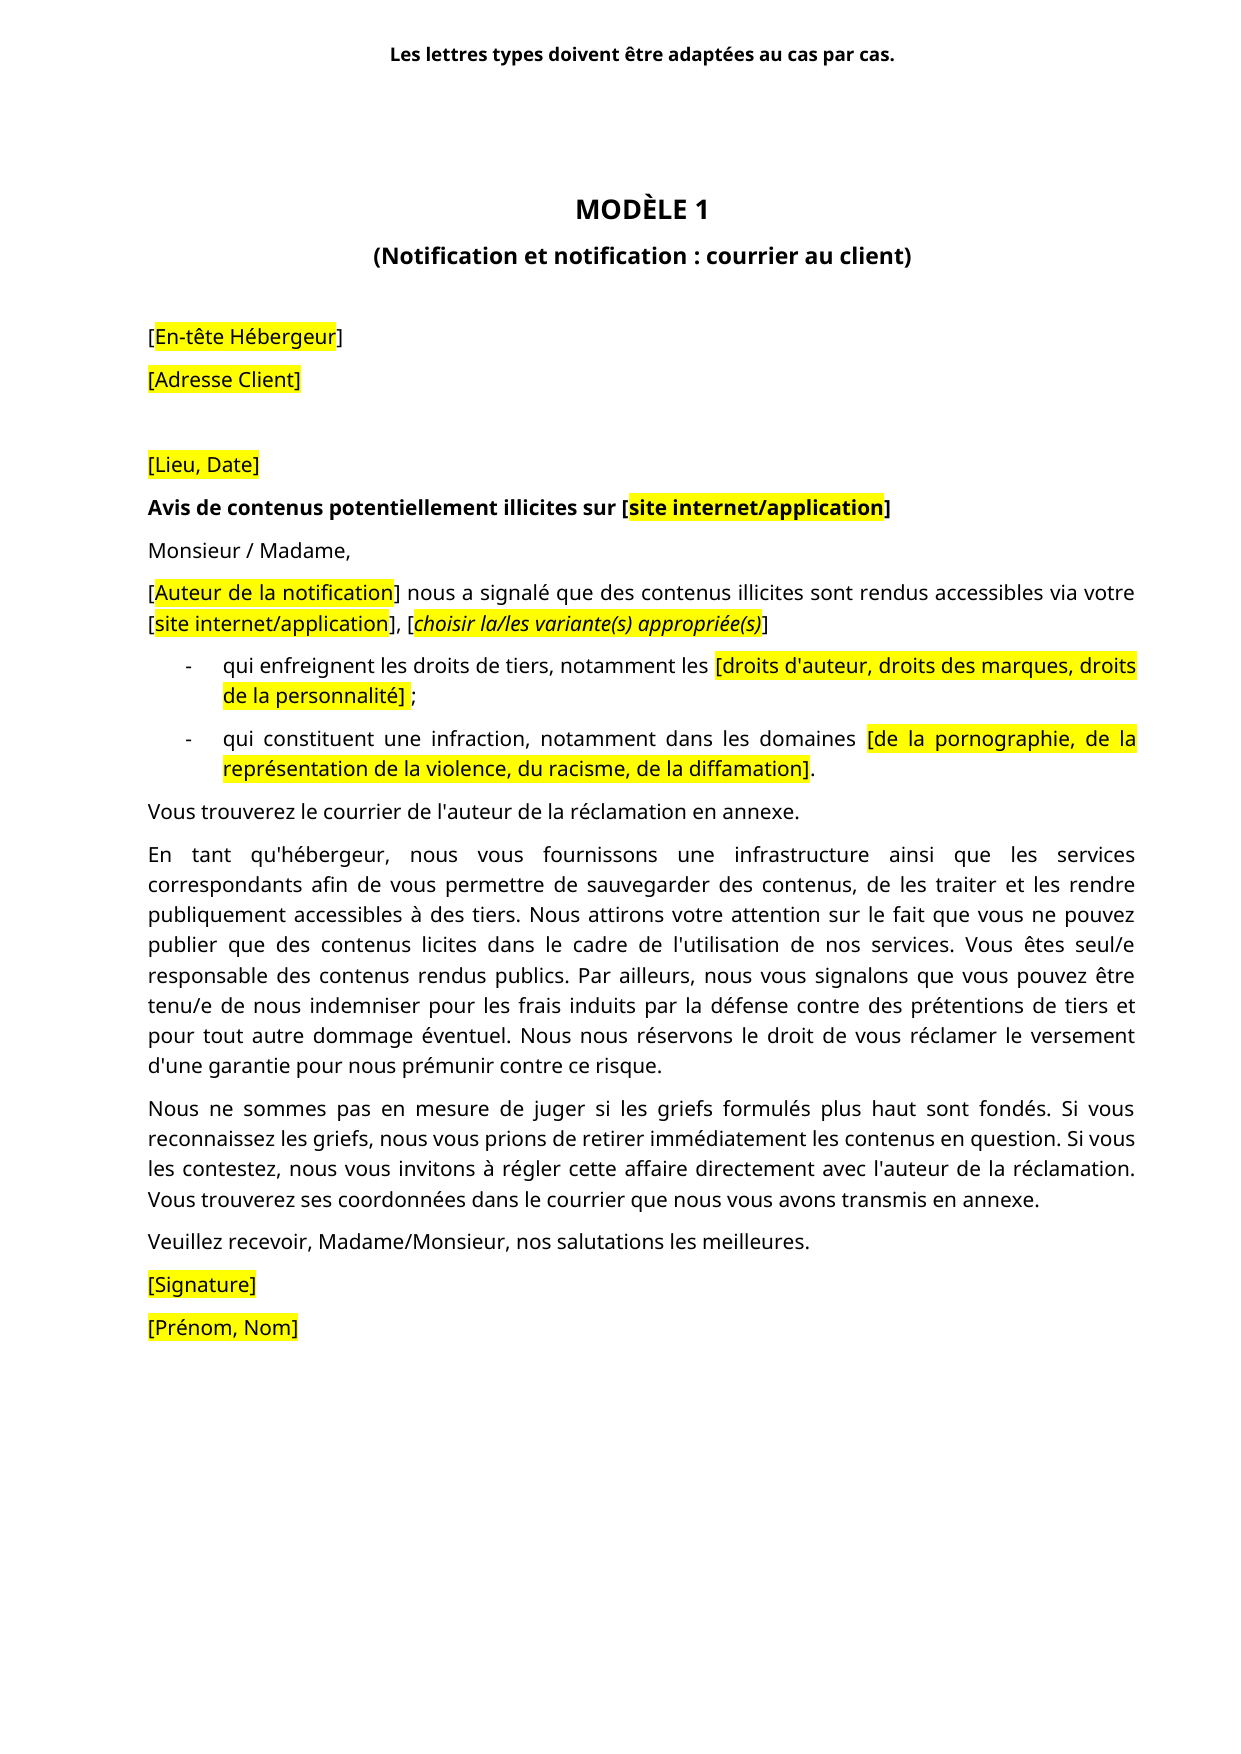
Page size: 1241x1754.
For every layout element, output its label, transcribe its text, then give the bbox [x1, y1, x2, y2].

text En tant qu'hébergeur, nous vous fournissons une infrastructure ainsi que les services correspondants afin de vous permettre de sauvegarder des contenus, de les traiter et les rendre publiquement accessibles à des tiers. Nous attirons votre attention sur le fait que vous ne pouvez publier que des contenus licites dans le cadre de l'utilisation de nos services. Vous êtes seul/e responsable des contenus rendus publics. Par ailleurs, nous vous signalons que vous pouvez être tenu/e de nous indemniser pour les frais induits par la défense contre des prétentions de tiers et pour tout autre dommage éventuel. Nous nous réservons le droit de vous réclamer le versement d'une garantie pour nous prémunir contre ce risque. [148, 838, 1137, 1080]
text [Signature] [148, 1268, 1137, 1298]
text [En-tête Hébergeur] [148, 320, 1137, 351]
list qui enfreignent les droits de tiers, notamment les [droits d'auteur, droits des marques, droits de la personnalité] ; [185, 649, 1137, 710]
text Veuillez recevoir, Madame/Monsieur, nos salutations les meilleures. [148, 1226, 1137, 1256]
text (Notification et notification : courrier au client) [148, 240, 1137, 271]
text Vous trouverez le courrier de l'auteur de la réclamation en annexe. [148, 795, 1137, 826]
text Avis de contenus potentiellement illicites sur [site internet/application] [148, 491, 1137, 521]
list qui constituent une infraction, notamment dans les domaines [de la pornographie, de la représentation de la violence, du racisme, de la diffamation]. [185, 722, 1137, 783]
text [Auteur de la notification] nous a signalé que des contenus illicites sont rendus accessibles via votre [site internet/application], [choisir la/les variante(s) appropriée(s)] [148, 577, 1137, 637]
text [Adresse Client] [148, 363, 1137, 393]
text [Prénom, Nom] [148, 1311, 1137, 1341]
text MODÈLE 1 [148, 190, 1137, 227]
text Nous ne sommes pas en mesure de juger si les griefs formulés plus haut sont fondés. Si vous reconnaissez les griefs, nous vous prions de retirer immédiatement les contenus en question. Si vous les contestez, nous vous invitons à régler cette affaire directement avec l'auteur de la réclamation. Vous trouverez ses coordonnées dans le courrier que nous vous avons transmis en annexe. [148, 1092, 1137, 1213]
text [Lieu, Date] [148, 448, 1137, 479]
text Monsieur / Madame, [148, 534, 1137, 564]
